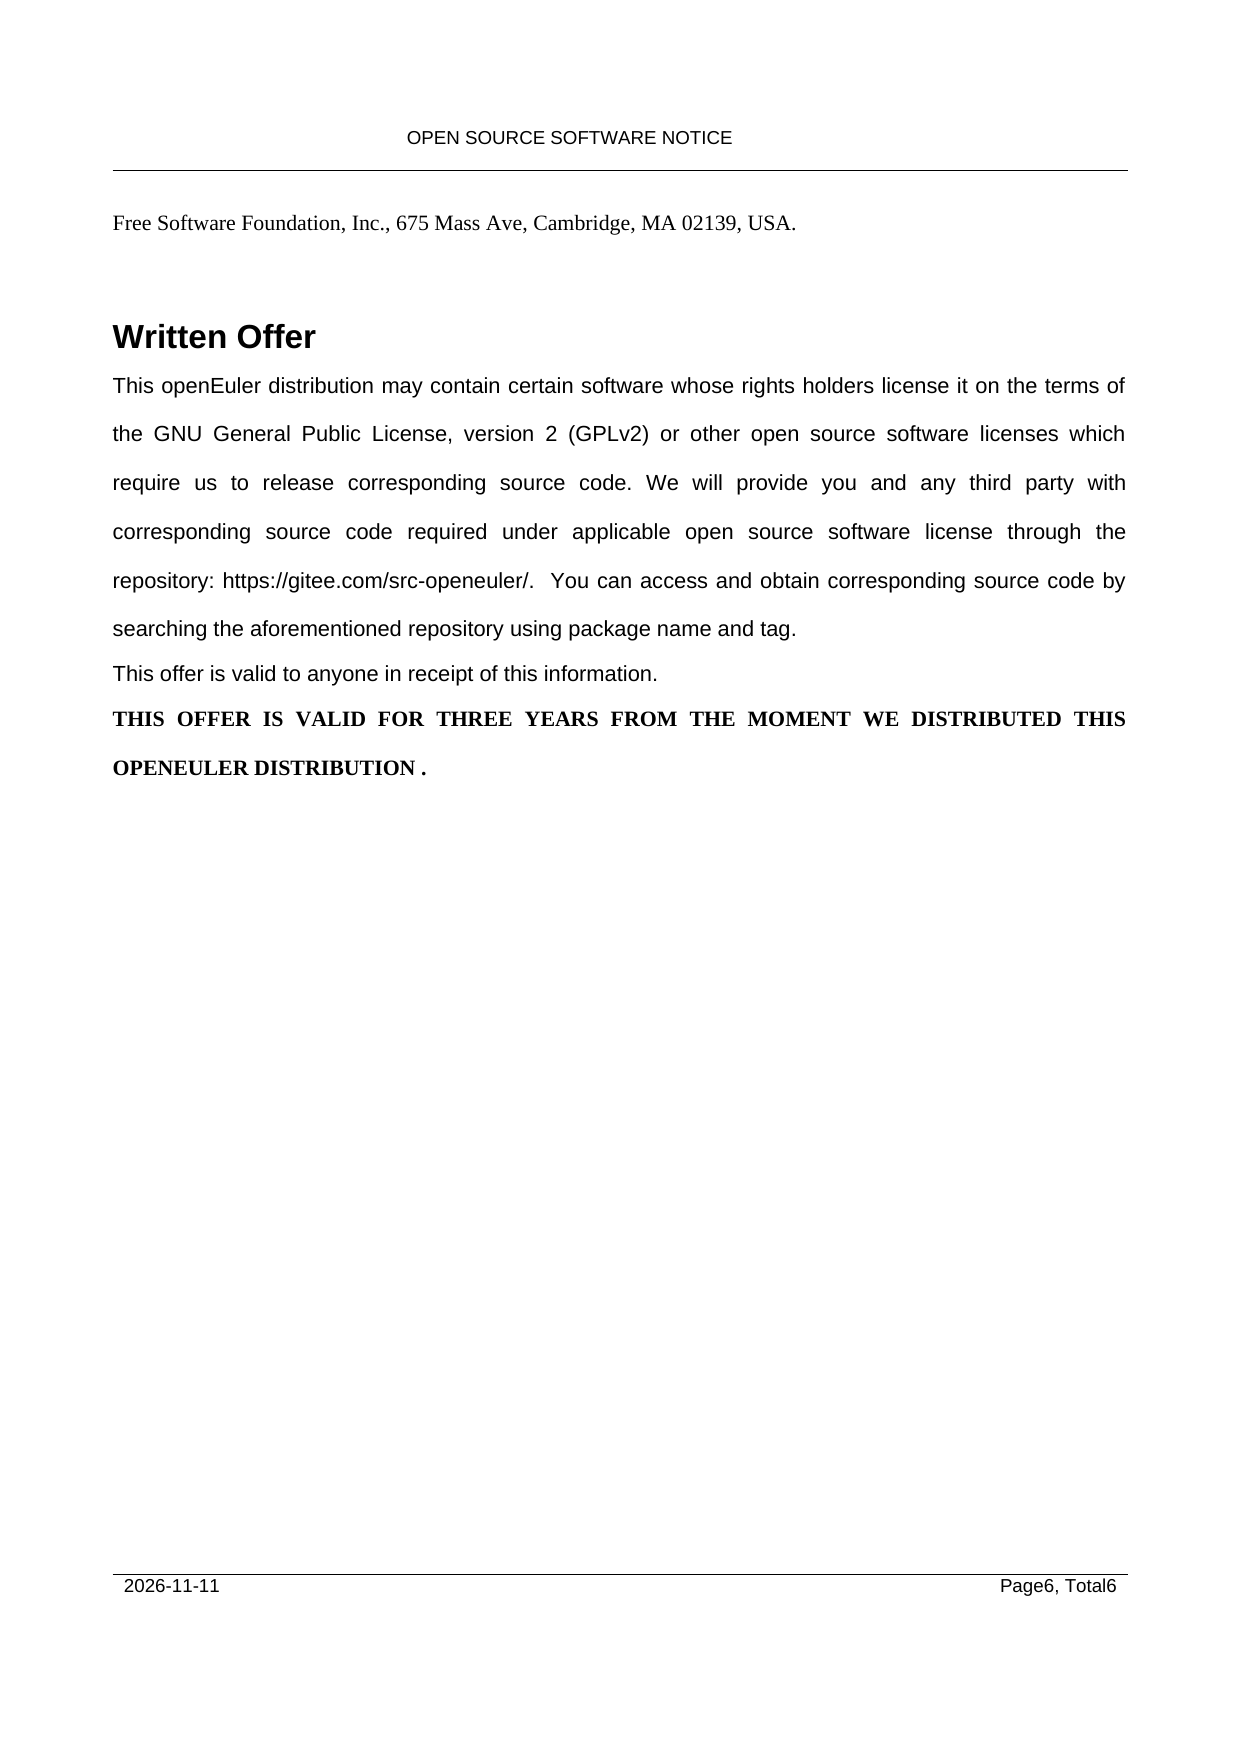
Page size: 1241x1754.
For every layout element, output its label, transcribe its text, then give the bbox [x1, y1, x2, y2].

text This offer is valid to anyone in receipt of this information. [112, 658, 1128, 690]
text This openEuler distribution may contain certain software whose rights holders license it on the terms of the GNU General Public License, version 2 (GPLv2) or other open source software licenses which require us to release corresponding source code. We will provide you and any third party with corresponding source code required under applicable open source software license through the repository: https://gitee.com/src-openeuler/. You can access and obtain corresponding source code by searching the aforementioned repository using package name and tag. [112, 369, 1128, 645]
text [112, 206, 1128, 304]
text Written Offer [112, 304, 1128, 369]
text THIS OFFER IS VALID FOR THREE YEARS FROM THE MOMENT WE DISTRIBUTED THIS OPENEULER DISTRIBUTION . [112, 703, 1128, 784]
